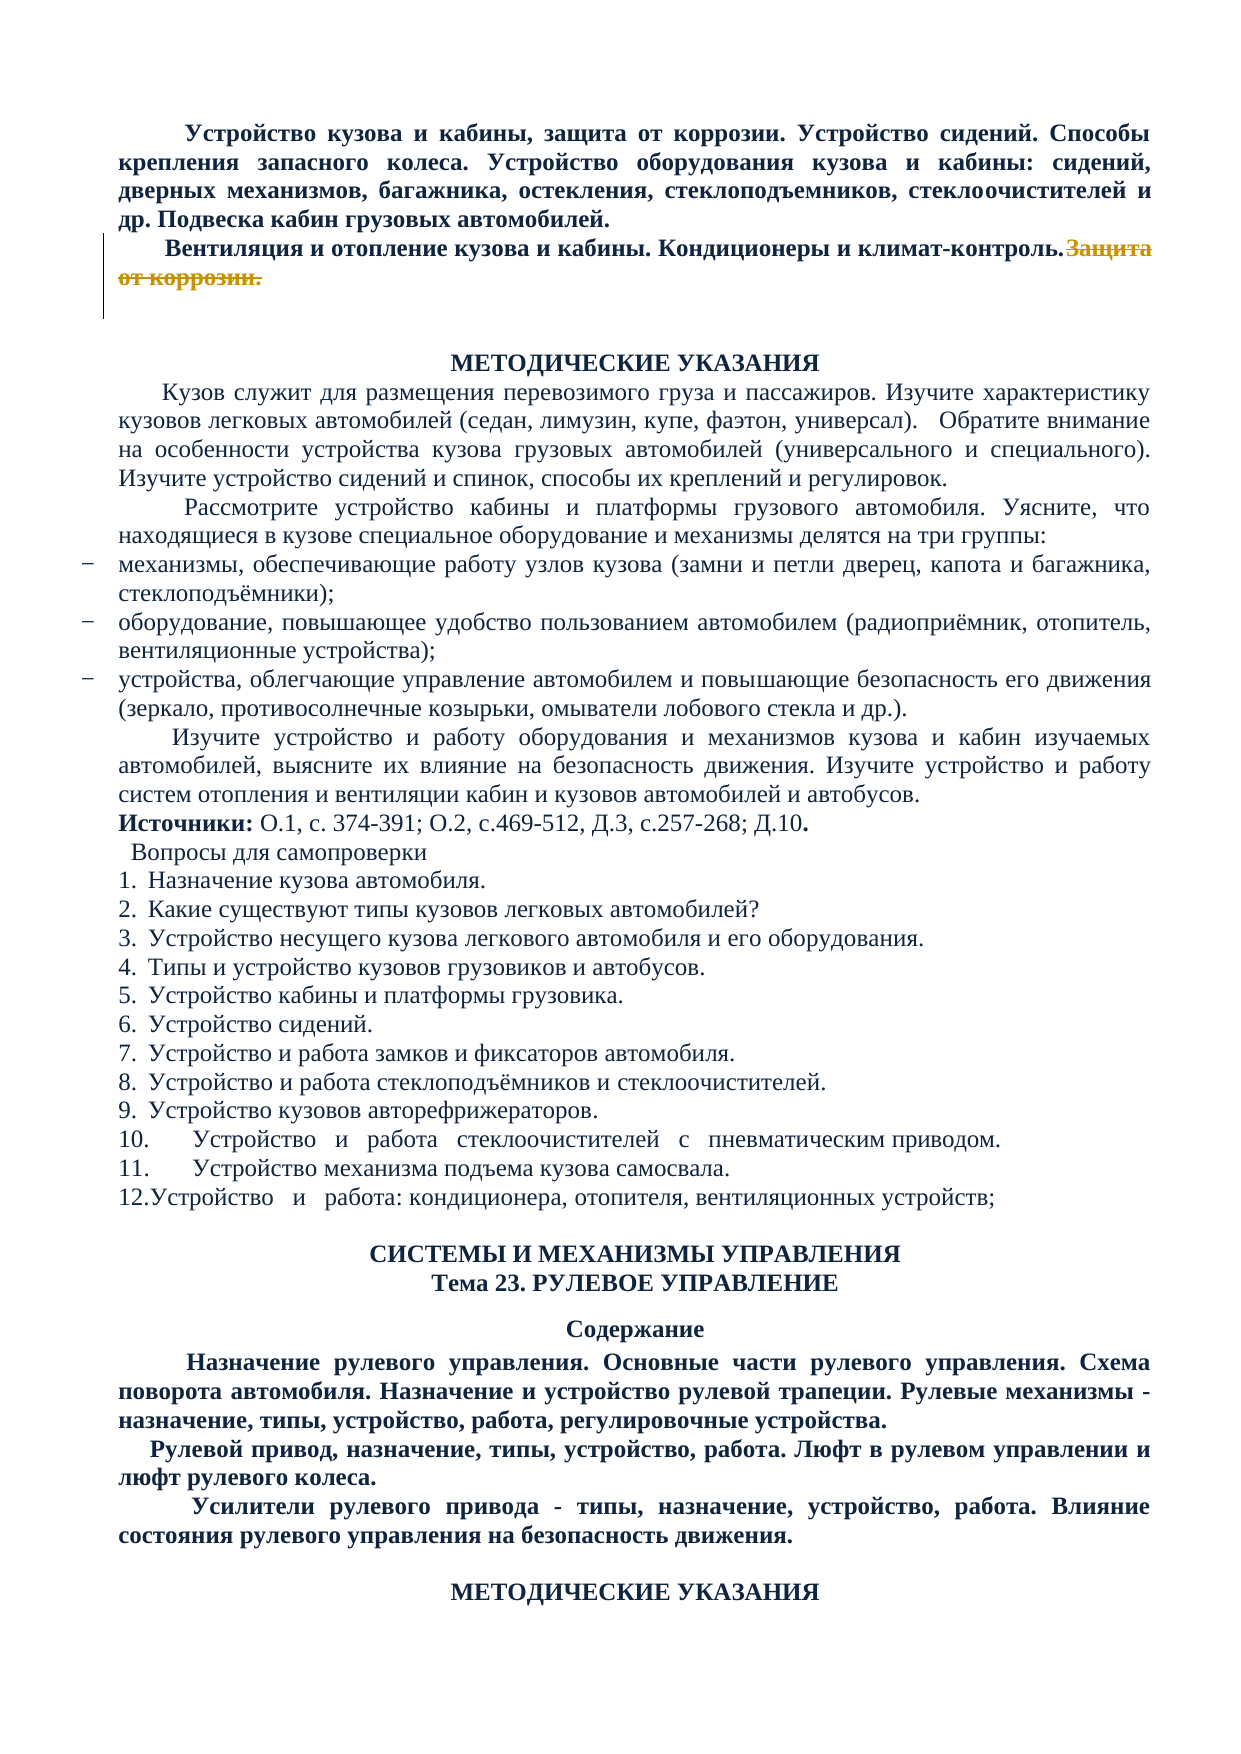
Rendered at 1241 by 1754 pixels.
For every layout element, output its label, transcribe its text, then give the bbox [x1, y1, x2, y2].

text МЕТОДИЧЕСКИЕ УКАЗАНИЯ [118, 1577, 1152, 1606]
list устройства, облегчающие управление автомобилем и повышающие безопасность его движения (зеркало, противосолнечные козырьки, омыватели лобового стекла и др.). [81, 664, 1152, 722]
text МЕТОДИЧЕСКИЕ УКАЗАНИЯ [118, 348, 1152, 377]
text 12.Устройство и работа: кондиционера, отопителя, вентиляционных устройств; [118, 1182, 1152, 1211]
list оборудование, повышающее удобство пользованием автомобилем (радиоприёмник, отопитель, вентиляционные устройства); [81, 607, 1152, 664]
list Устройство несущего кузова легкового автомобиля и его оборудования. [118, 923, 1152, 952]
text Тема 23. РУЛЕВОЕ УПРАВЛЕНИЕ [118, 1268, 1152, 1297]
list Типы и устройство кузовов грузовиков и автобусов. [118, 952, 1152, 981]
text СИСТЕМЫ И МЕХАНИЗМЫ УПРАВЛЕНИЯ [118, 1239, 1152, 1268]
text Усилители рулевого привода - типы, назначение, устройство, работа. Влияние состояния рулевого управления на безопасность движения. [118, 1491, 1152, 1549]
list Устройство сидений. [118, 1009, 1152, 1038]
text Рулевой привод, назначение, типы, устройство, работа. Люфт в рулевом управлении и люфт рулевого колеса. [118, 1434, 1152, 1491]
text Назначение рулевого управления. Основные части рулевого управления. Схема поворота автомобиля. Назначение и устройство рулевой трапеции. Рулевые механизмы - назначение, типы, устройство, работа, регулировочные устройства. [118, 1347, 1152, 1434]
text Изучите устройство и работу оборудования и механизмов кузова и кабин изучаемых автомобилей, выясните их влияние на безопасность движения. Изучите устройство и работу систем отопления и вентиляции кабин и кузовов автомобилей и автобусов. [118, 722, 1152, 808]
text Рассмотрите устройство кабины и платформы грузового автомобиля. Уясните, что находящиеся в кузове специальное оборудование и механизмы делятся на три группы: [118, 492, 1152, 549]
text Источники: О.1, с. 374-391; О.2, с.469-512, Д.3, с.257-268; Д.10. [118, 808, 1152, 837]
list Устройство механизма подъема кузова самосвала. [118, 1153, 1152, 1182]
list Устройство кабины и платформы грузовика. [118, 981, 1152, 1009]
list Устройство и работа стеклоочистителей с пневматическим приводом. [118, 1124, 1152, 1153]
list Устройство и работа замков и фиксаторов автомобиля. [118, 1038, 1152, 1067]
text Кузов служит для размещения перевозимого груза и пассажиров. Изучите характеристику кузовов легковых автомобилей (седан, лимузин, купе, фаэтон, универсал). Обратите внимание на особенности устройства кузова грузовых автомобилей (универсального и специального). Изучите устройство сидений и спинок, способы их креплений и регулировок. [118, 377, 1152, 492]
text Устройство кузова и кабины, защита от коррозии. Устройство сидений. Способы крепления запасного колеса. Устройство оборудования кузова и кабины: сидений, дверных механизмов, багажника, остекления, стеклоподъемников, стеклоочистителей и др. Подвеска кабин грузовых автомобилей. [118, 118, 1152, 233]
text Вопросы для самопроверки [118, 837, 1152, 866]
list Назначение кузова автомобиля. [118, 866, 1152, 894]
text Вентиляция и отопление кузова и кабины. Кондиционеры и климат-контроль. [118, 233, 1152, 291]
list Какие существуют типы кузовов легковых автомобилей? [118, 894, 1152, 923]
list Устройство и работа стеклоподъёмников и стеклоочистителей. [118, 1067, 1152, 1096]
list механизмы, обеспечивающие работу узлов кузова (замни и петли дверец, капота и багажника, стеклоподъёмники); [81, 549, 1152, 607]
text Содержание [118, 1297, 1152, 1347]
list Устройство кузовов авторефрижераторов. [118, 1096, 1152, 1124]
